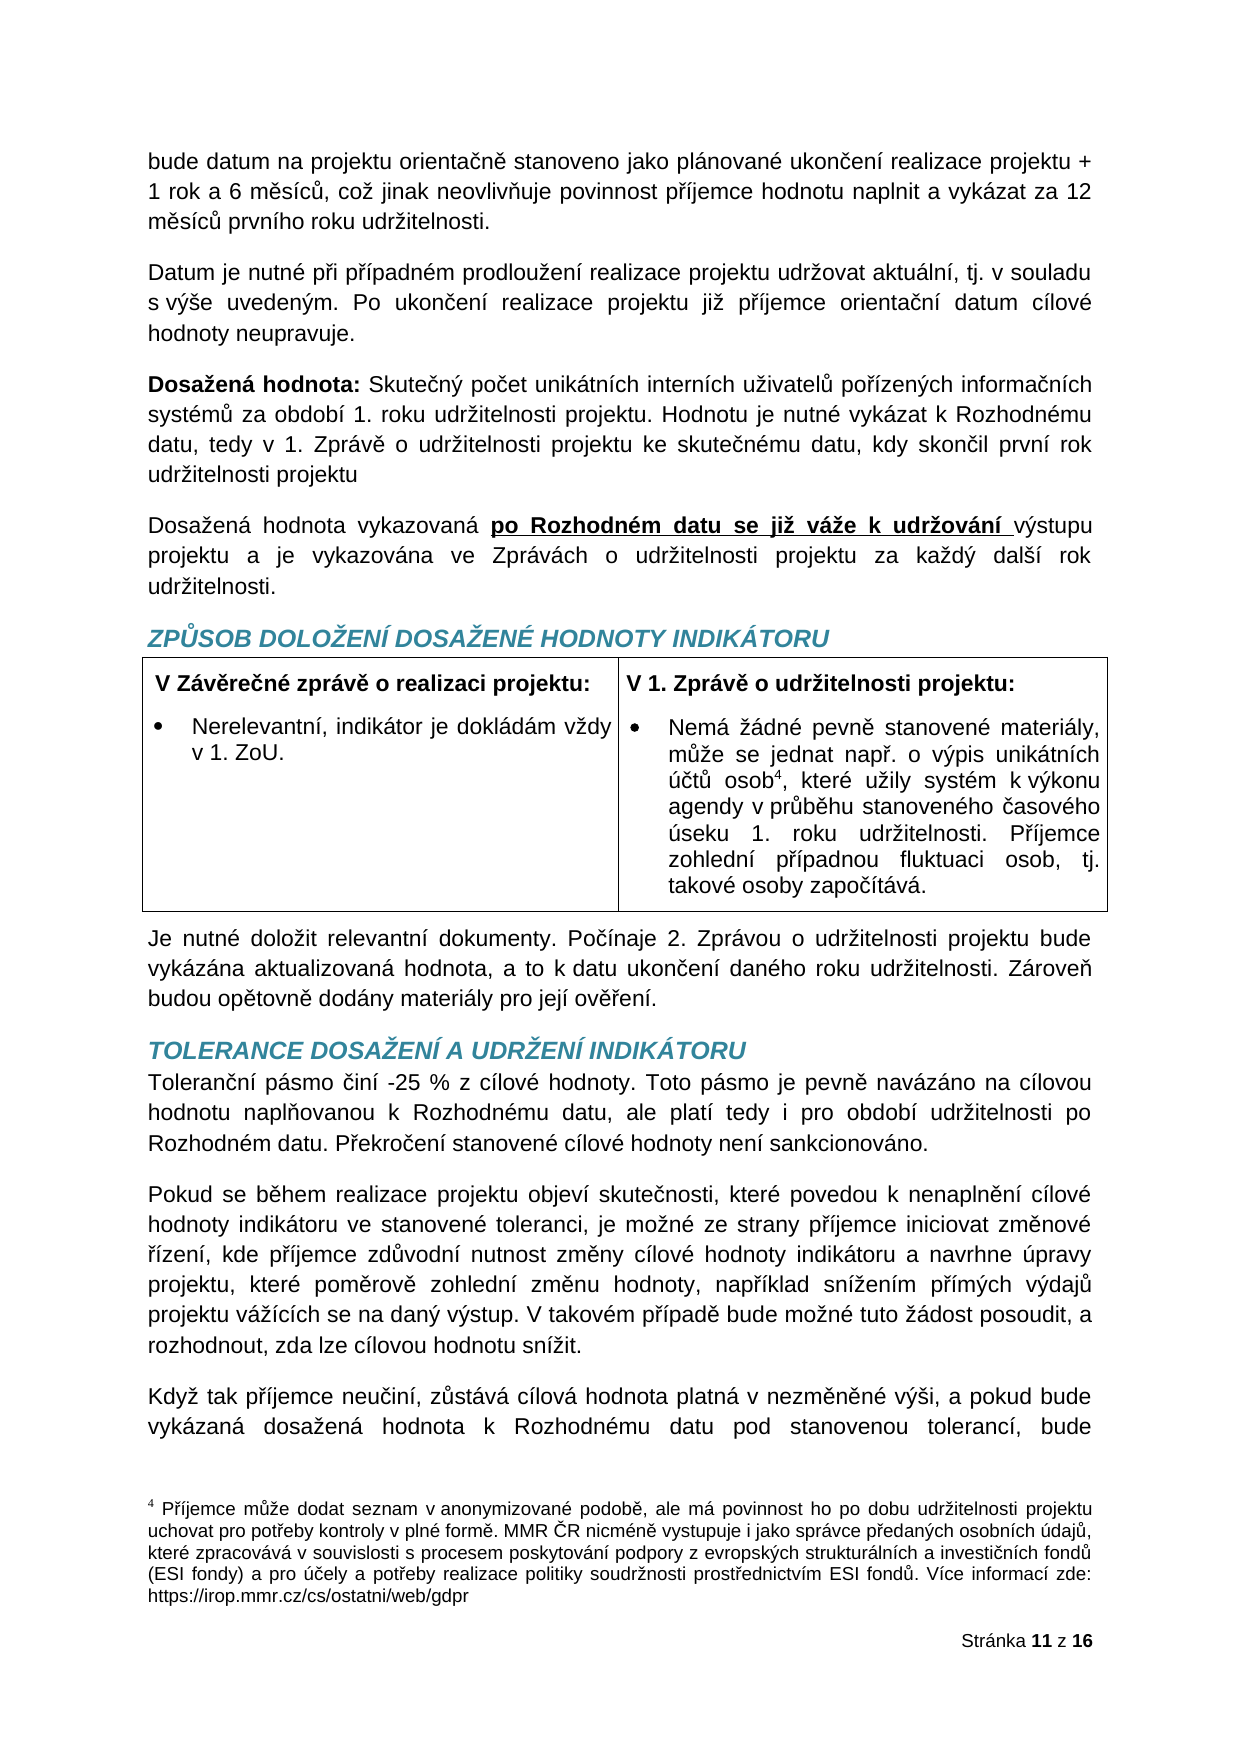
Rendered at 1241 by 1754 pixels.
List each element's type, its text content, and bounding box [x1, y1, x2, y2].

text Je nutné doložit relevantní dokumenty. Počínaje 2. Zprávou o udržitelnosti projektu bude vykázána aktualizovaná hodnota, a to k datu ukončení daného roku udržitelnosti. Zároveň budou opětovně dodány materiály pro její ověření. [148, 925, 1092, 1011]
text Toleranční pásmo činí -25 % z cílové hodnoty. Toto pásmo je pevně navázáno na cílovou hodnotu naplňovanou k Rozhodnému datu, ale platí tedy i pro období udržitelnosti po Rozhodném datu. Překročení stanovené cílové hodnoty není sankcionováno. [148, 1069, 1092, 1156]
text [148, 1383, 1092, 1439]
text TOLERANCE DOSAŽENÍ a udržení indikátoru [148, 1036, 1092, 1065]
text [148, 148, 1092, 234]
text Dosažená hodnota: Skutečný počet unikátních interních uživatelů pořízených informačních systémů za období 1. roku udržitelnosti projektu. Hodnotu je nutné vykázat k Rozhodnému datu, tedy v 1. Zprávě o udržitelnosti projektu ke skutečnému datu, kdy skončil první rok udržitelnosti projektu [148, 371, 1092, 488]
text Datum je nutné při případném prodloužení realizace projektu udržovat aktuální, tj. v souladu s výše uvedeným. Po ukončení realizace projektu již příjemce orientační datum cílové hodnoty neupravuje. [148, 259, 1092, 346]
text Pokud se během realizace projektu objeví skutečnosti, které povedou k nenaplnění cílové hodnoty indikátoru ve stanovené toleranci, je možné ze strany příjemce iniciovat změnové řízení, kde příjemce zdůvodní nutnost změny cílové hodnoty indikátoru a navrhne úpravy projektu, které poměrově zohlední změnu hodnoty, například snížením přímých výdajů projektu vážících se na daný výstup. V takovém případě bude možné tuto žádost posoudit, a rozhodnout, zda lze cílovou hodnotu snížit. [148, 1181, 1092, 1358]
text Dosažená hodnota vykazovaná po Rozhodném datu se již váže k udržování výstupu projektu a je vykazována ve Zprávách o udržitelnosti projektu za každý další rok udržitelnosti. [148, 512, 1092, 599]
table_header V Závěrečné zprávě o realizaci projektu: Nerelevantní, indikátor je dokládám vždy v 1. ZoU. [143, 658, 618, 911]
table_header V 1. Zprávě o udržitelnosti projektu: Nemá žádné pevně stanovené materiály, může se jednat např. o výpis unikátních účtů osob, které užily systém k výkonu agendy v průběhu stanoveného časového úseku 1. roku udržitelnosti. Příjemce zohlední případnou fluktuaci osob, tj. takové osoby započítává. [619, 658, 1107, 911]
text Způsob doložení dosažené hodnoty indikátoru [148, 624, 1092, 652]
